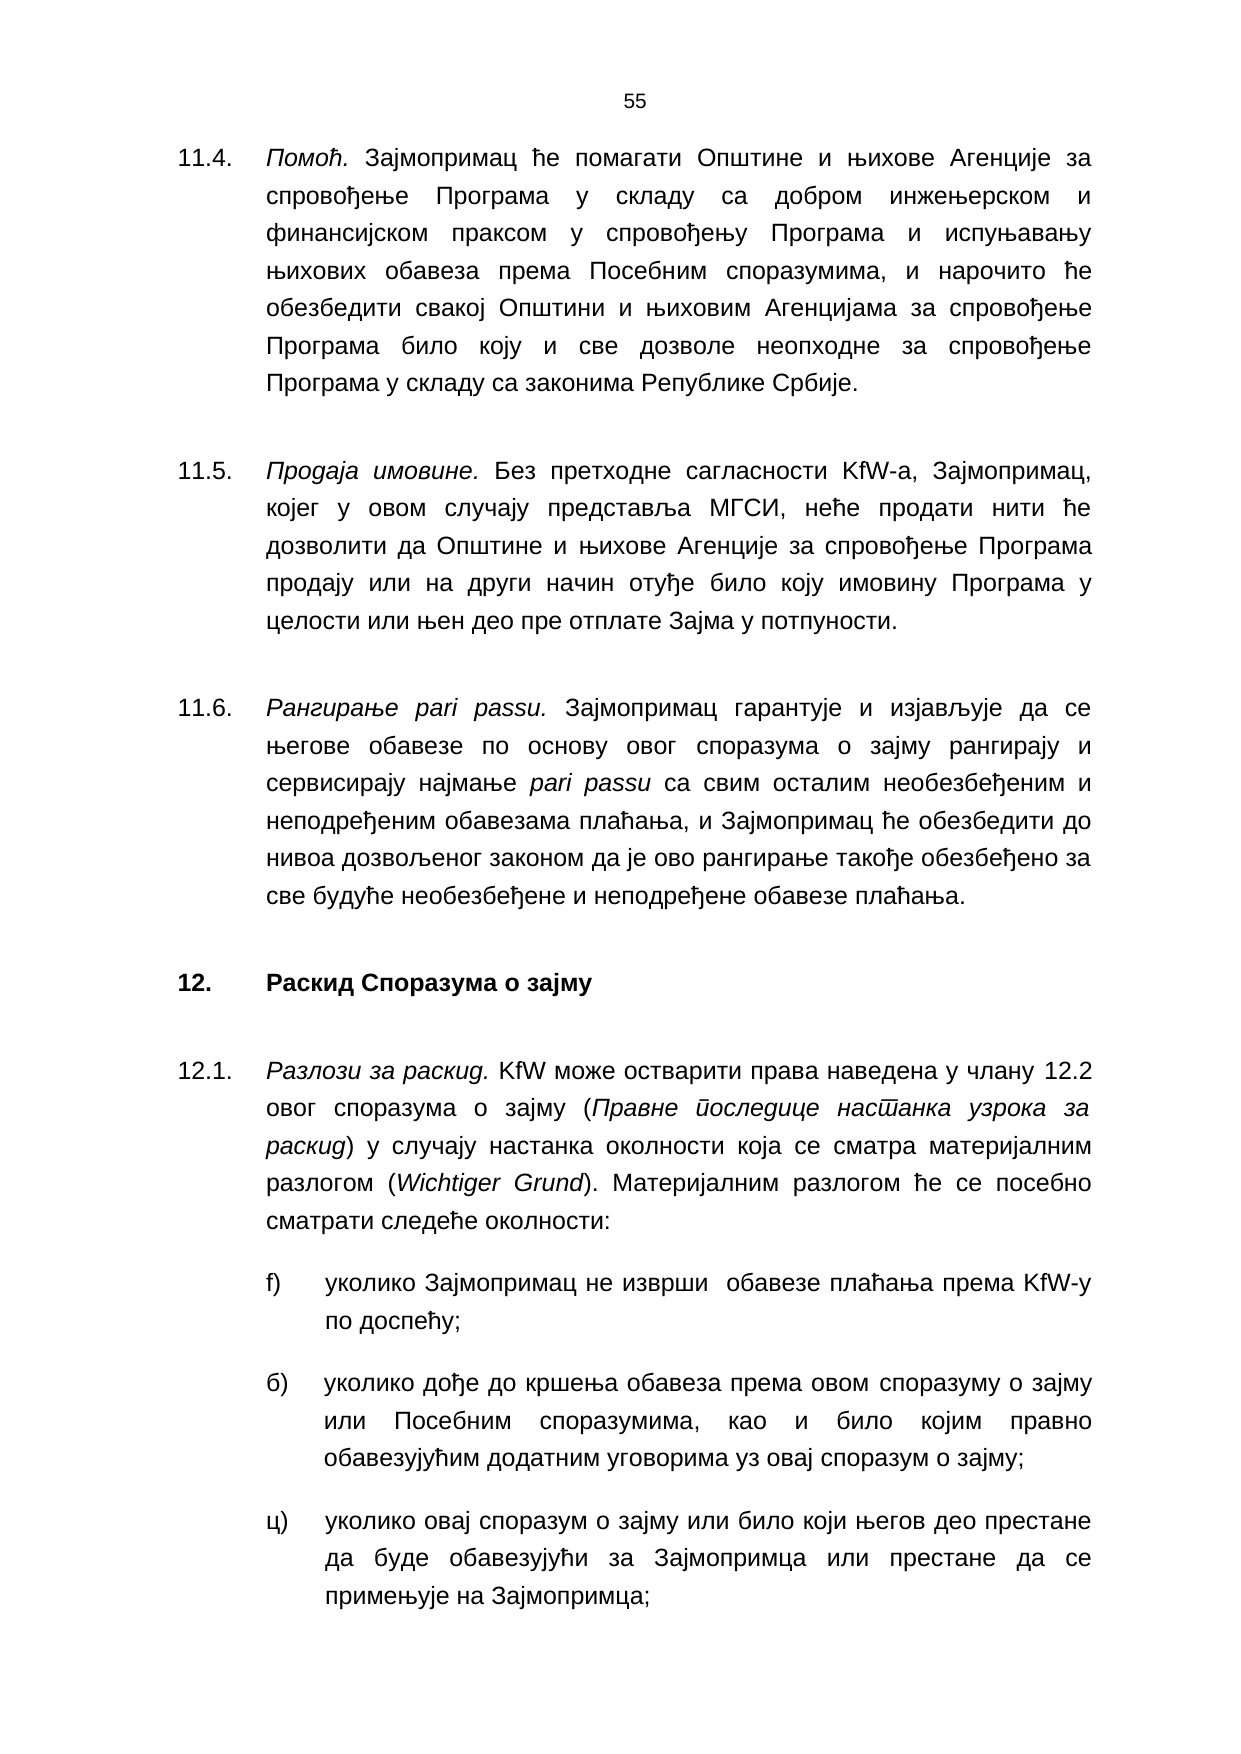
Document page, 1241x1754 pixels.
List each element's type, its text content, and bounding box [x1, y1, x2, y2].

subtitle Разлози за раскид. KfW може остварити права наведена у члану 12.2 овог споразума о зајму (Правне последице настанка узрока за раскид) у случају настанка околности која се сматра материјалним разлогом (Wichtiger Grund). Материјалним разлогом ће се посебно сматрати следеће околности: [177, 1049, 1092, 1237]
list уколико Зајмопримац не изврши обавезе плаћања према KfW-у по доспећу; [266, 1262, 1092, 1337]
subtitle Раскид Споразума о зајму [177, 962, 1092, 999]
list б) уколико дође до кршења обавеза према овом споразуму о зајму или Посебним споразумима, као и било којим правно обавезујућим додатним уговорима уз овај споразум о зајму; [266, 1362, 1092, 1474]
subtitle Продаја имовине. Без претходне сагласности KfW-а, Зајмопримац, којег у овом случају представља МГСИ, неће продати нити ће дозволити да Општине и њихове Агенције за спровођење Програма продају или на други начин отуђе било коју имовину Програма у целости или њен део пре отплате Зајма у потпуности. [177, 449, 1092, 637]
subtitle Помоћ. Зајмопримац ће помагати Општине и њихове Агенције за спровођење Програма у складу са добром инжењерском и финансијском праксом у спровођењу Програма и испуњавању њихових обавеза према Посебним споразумима, и нарочито ће обезбедити свакој Општини и њиховим Агенцијама за спровођење Програма било коју и све дозволе неопходне за спровођење Програма у складу са законима Републике Србије. [177, 137, 1092, 399]
subtitle Рангирање pari passu. Зајмопримац гарантује и изјављује да се његове обавезе по основу овог споразума о зајму рангирају и сервисирају најмање pari passu са свим осталим необезбеђеним и неподређеним обавезама плаћања, и Зајмопримац ће обезбедити до нивоа дозвољеног законом да је ово рангирање такође обезбеђено за све будуће необезбеђене и неподређене обавезе плаћања. [177, 687, 1092, 912]
list ц) уколико овај споразум о зајму или било који његов део престане да буде обавезујући за Зајмопримца или престане да се примењује на Зајмопримца; [266, 1499, 1092, 1612]
